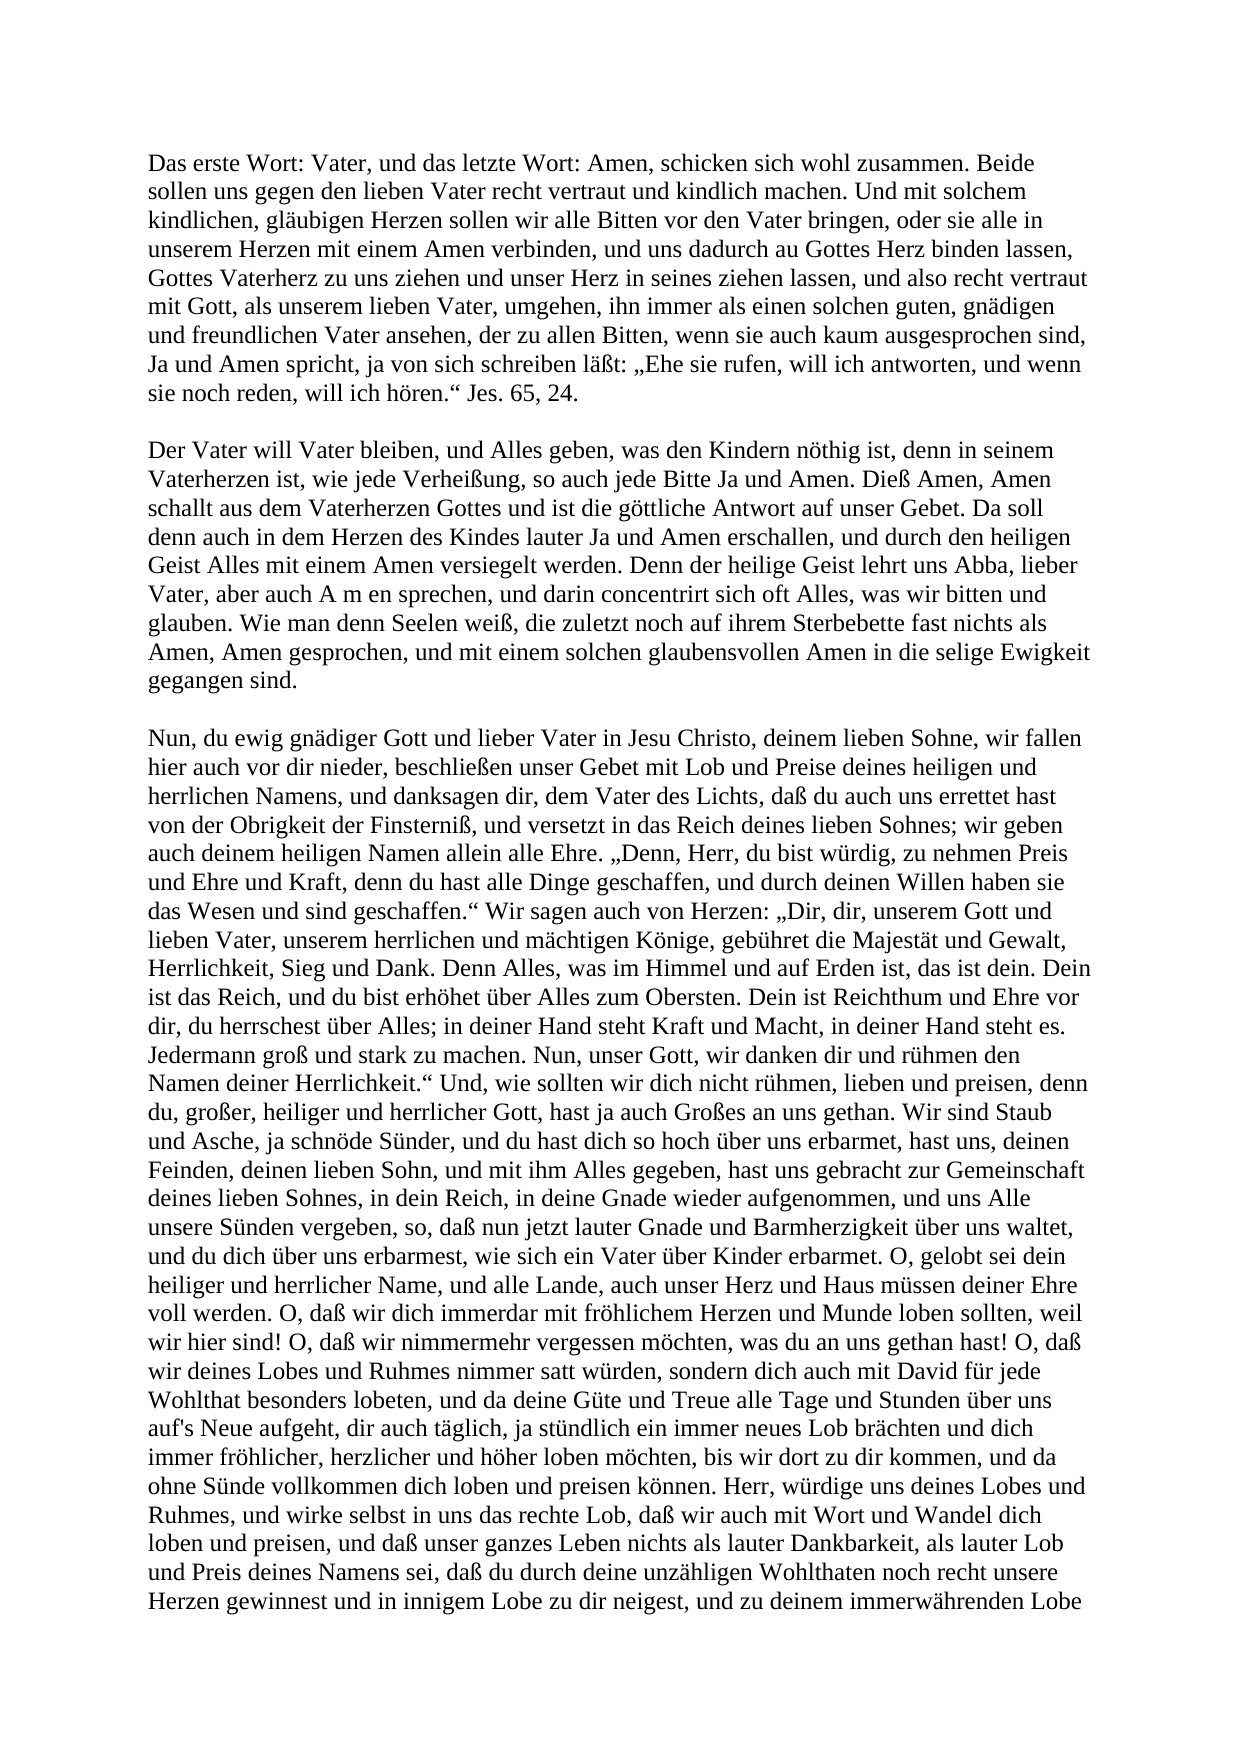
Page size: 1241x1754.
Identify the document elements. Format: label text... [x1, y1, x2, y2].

text Der Vater will Vater bleiben, und Alles geben, was den Kindern nöthig ist, denn in seinem Vaterherzen ist, wie jede Verheißung, so auch jede Bitte Ja und Amen. Dieß Amen, Amen schallt aus dem Vaterherzen Gottes und ist die göttliche Antwort auf unser Gebet. Da soll denn auch in dem Herzen des Kindes lauter Ja und Amen erschallen, und durch den heiligen Geist Alles mit einem Amen versiegelt werden. Denn der heilige Geist lehrt uns Abba, lieber Vater, aber auch A m en sprechen, und darin concentrirt sich oft Alles, was wir bitten und glauben. Wie man denn Seelen weiß, die zuletzt noch auf ihrem Sterbebette fast nichts als Amen, Amen gesprochen, und mit einem solchen glaubensvollen Amen in die selige Ewigkeit gegangen sind. [148, 436, 1093, 694]
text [148, 723, 1093, 1615]
text Das erste Wort: Vater, und das letzte Wort: Amen, schicken sich wohl zusammen. Beide sollen uns gegen den lieben Vater recht vertraut und kindlich machen. Und mit solchem kindlichen, gläubigen Herzen sollen wir alle Bitten vor den Vater bringen, oder sie alle in unserem Herzen mit einem Amen verbinden, und uns dadurch au Gottes Herz binden lassen, Gottes Vaterherz zu uns ziehen und unser Herz in seines ziehen lassen, und also recht vertraut mit Gott, als unserem lieben Vater, umgehen, ihn immer als einen solchen guten, gnädigen und freundlichen Vater ansehen, der zu allen Bitten, wenn sie auch kaum ausgesprochen sind, Ja und Amen spricht, ja von sich schreiben läßt: „Ehe sie rufen, will ich antworten, und wenn sie noch reden, will ich hören.“ Jes. 65, 24. [148, 148, 1093, 406]
